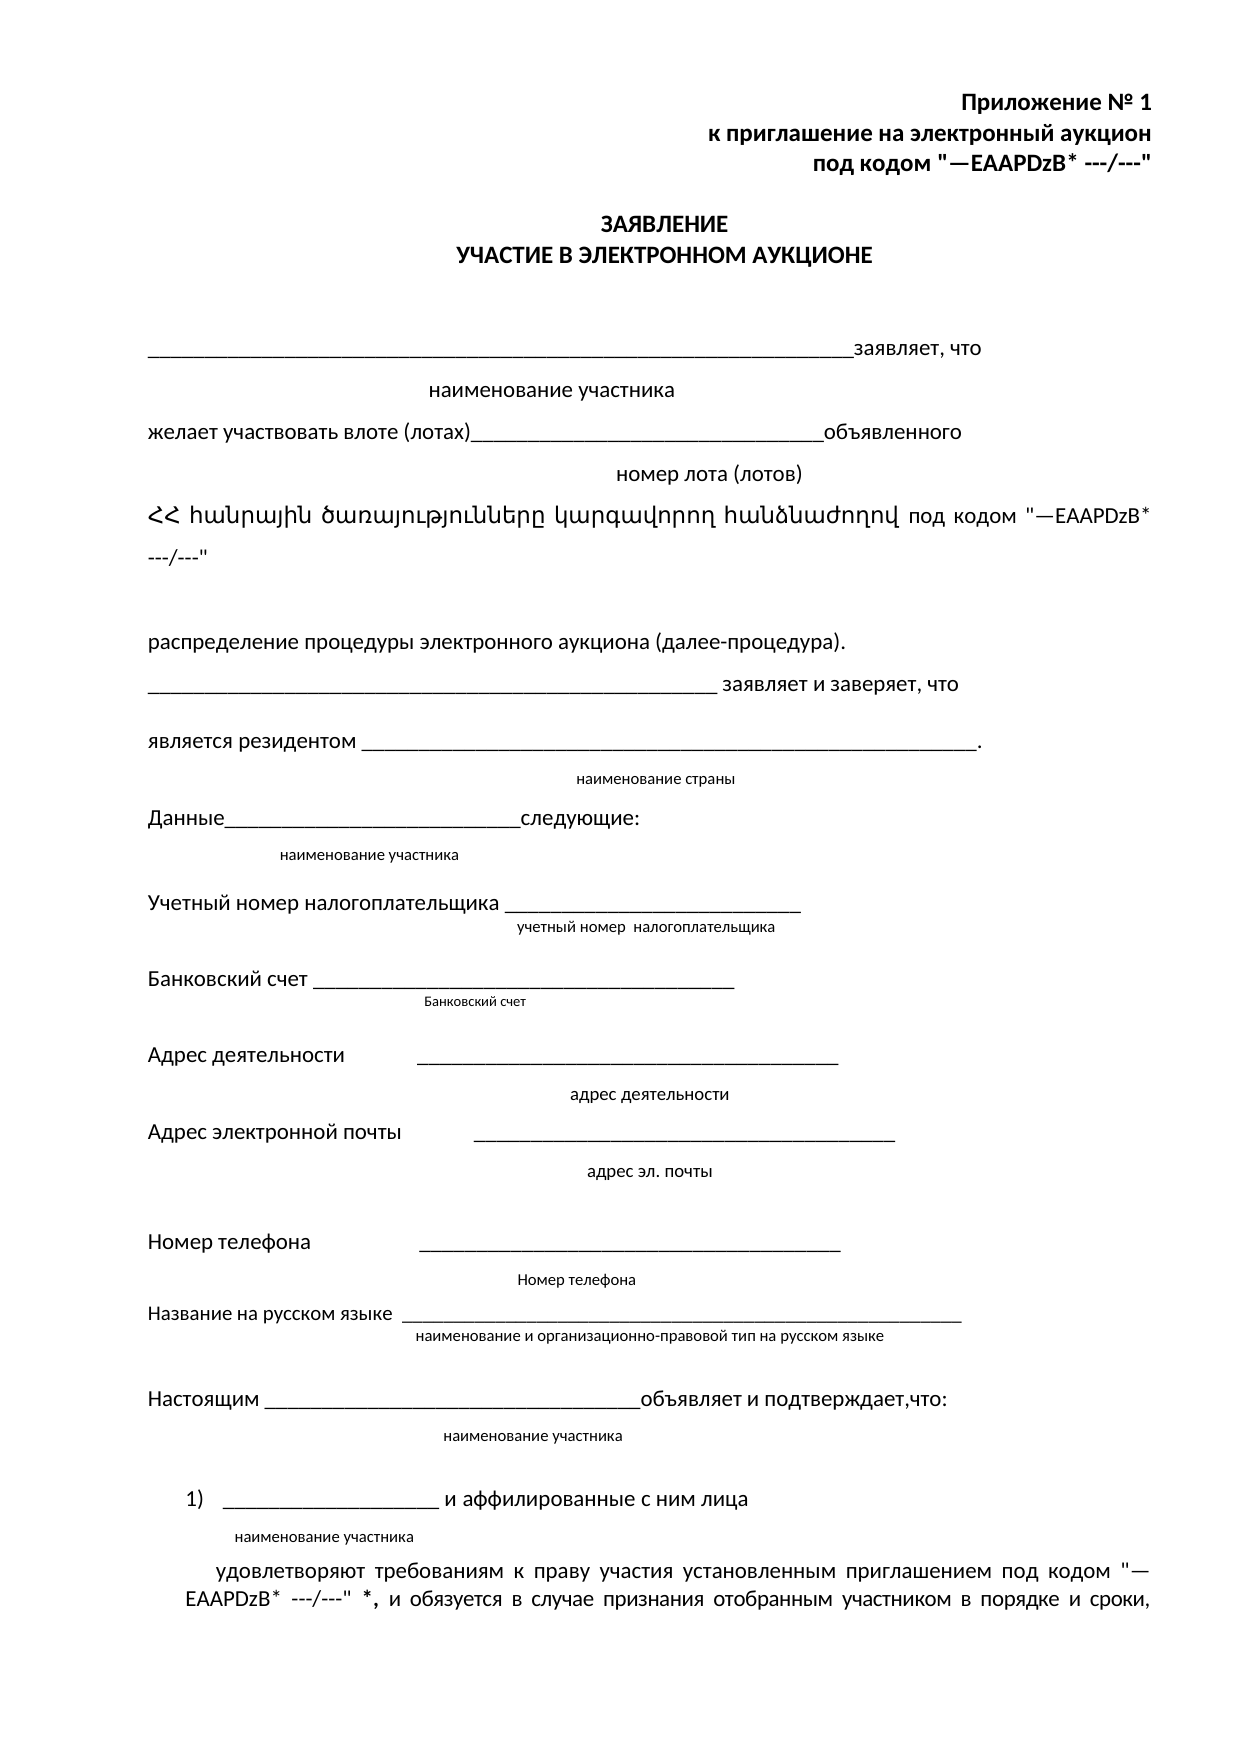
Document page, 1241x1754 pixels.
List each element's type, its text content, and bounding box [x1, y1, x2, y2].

text наименование участника [443, 1426, 1152, 1446]
text Номер телефона [517, 1269, 1152, 1290]
text __________________________________________________ заявляет и заверяет, что [148, 669, 1152, 697]
text наименование участника [428, 375, 1152, 403]
text Настоящим _________________________________объявляет и подтверждает,что: [148, 1384, 1152, 1412]
text под кодом "—EAAPDzB* ---/---" [177, 147, 1152, 178]
text Банковский счет [148, 992, 1152, 1010]
text УЧАСТИЕ В ЭЛЕКТРОННОМ АУКЦИОНЕ [177, 239, 1152, 269]
text Адрес деятельности _____________________________________ [148, 1040, 1152, 1068]
text наименование страны [576, 768, 1152, 789]
text Учетный номер налогоплательщика __________________________ [148, 888, 1152, 916]
text желает участвовать влоте (лотах)_______________________________объявленного [148, 417, 1152, 445]
text распределение процедуры электронного аукциона (далее-процедура). [148, 627, 1152, 655]
text к приглашение на электронный аукцион [177, 117, 1152, 147]
text адрес эл. почты [148, 1159, 1152, 1182]
text адрес деятельности [148, 1082, 1152, 1105]
text учетный номер налогоплательщика [148, 916, 1152, 936]
text ՀՀ հանրային ծառայությունները կարգավորող հանձնաժողով под кодом "—EAAPDzB* ---/---" [148, 501, 1152, 571]
text Адрес электронной почты _____________________________________ [148, 1117, 1152, 1145]
text Приложение № 1 [148, 86, 1152, 117]
text наименование и организационно-правовой тип на русском языке [148, 1325, 1152, 1346]
text является резидентом ______________________________________________________. [148, 727, 1152, 754]
text наименование участника [148, 845, 1152, 865]
text Банковский счет _____________________________________ [148, 964, 1152, 992]
text Данные__________________________следующие: [148, 803, 1152, 831]
text ЗАЯВЛЕНИЕ [177, 208, 1152, 239]
list ___________________ и аффилированные с ним лица [185, 1484, 1152, 1512]
text Номер телефона _____________________________________ [148, 1227, 1152, 1256]
text наименование участника [148, 1526, 1152, 1546]
text номер лота (лотов) [606, 459, 1152, 487]
text ______________________________________________________________заявляет, что [148, 333, 1152, 361]
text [185, 1556, 1152, 1612]
text Название на русском языке ______________________________________________________ [148, 1300, 1152, 1325]
